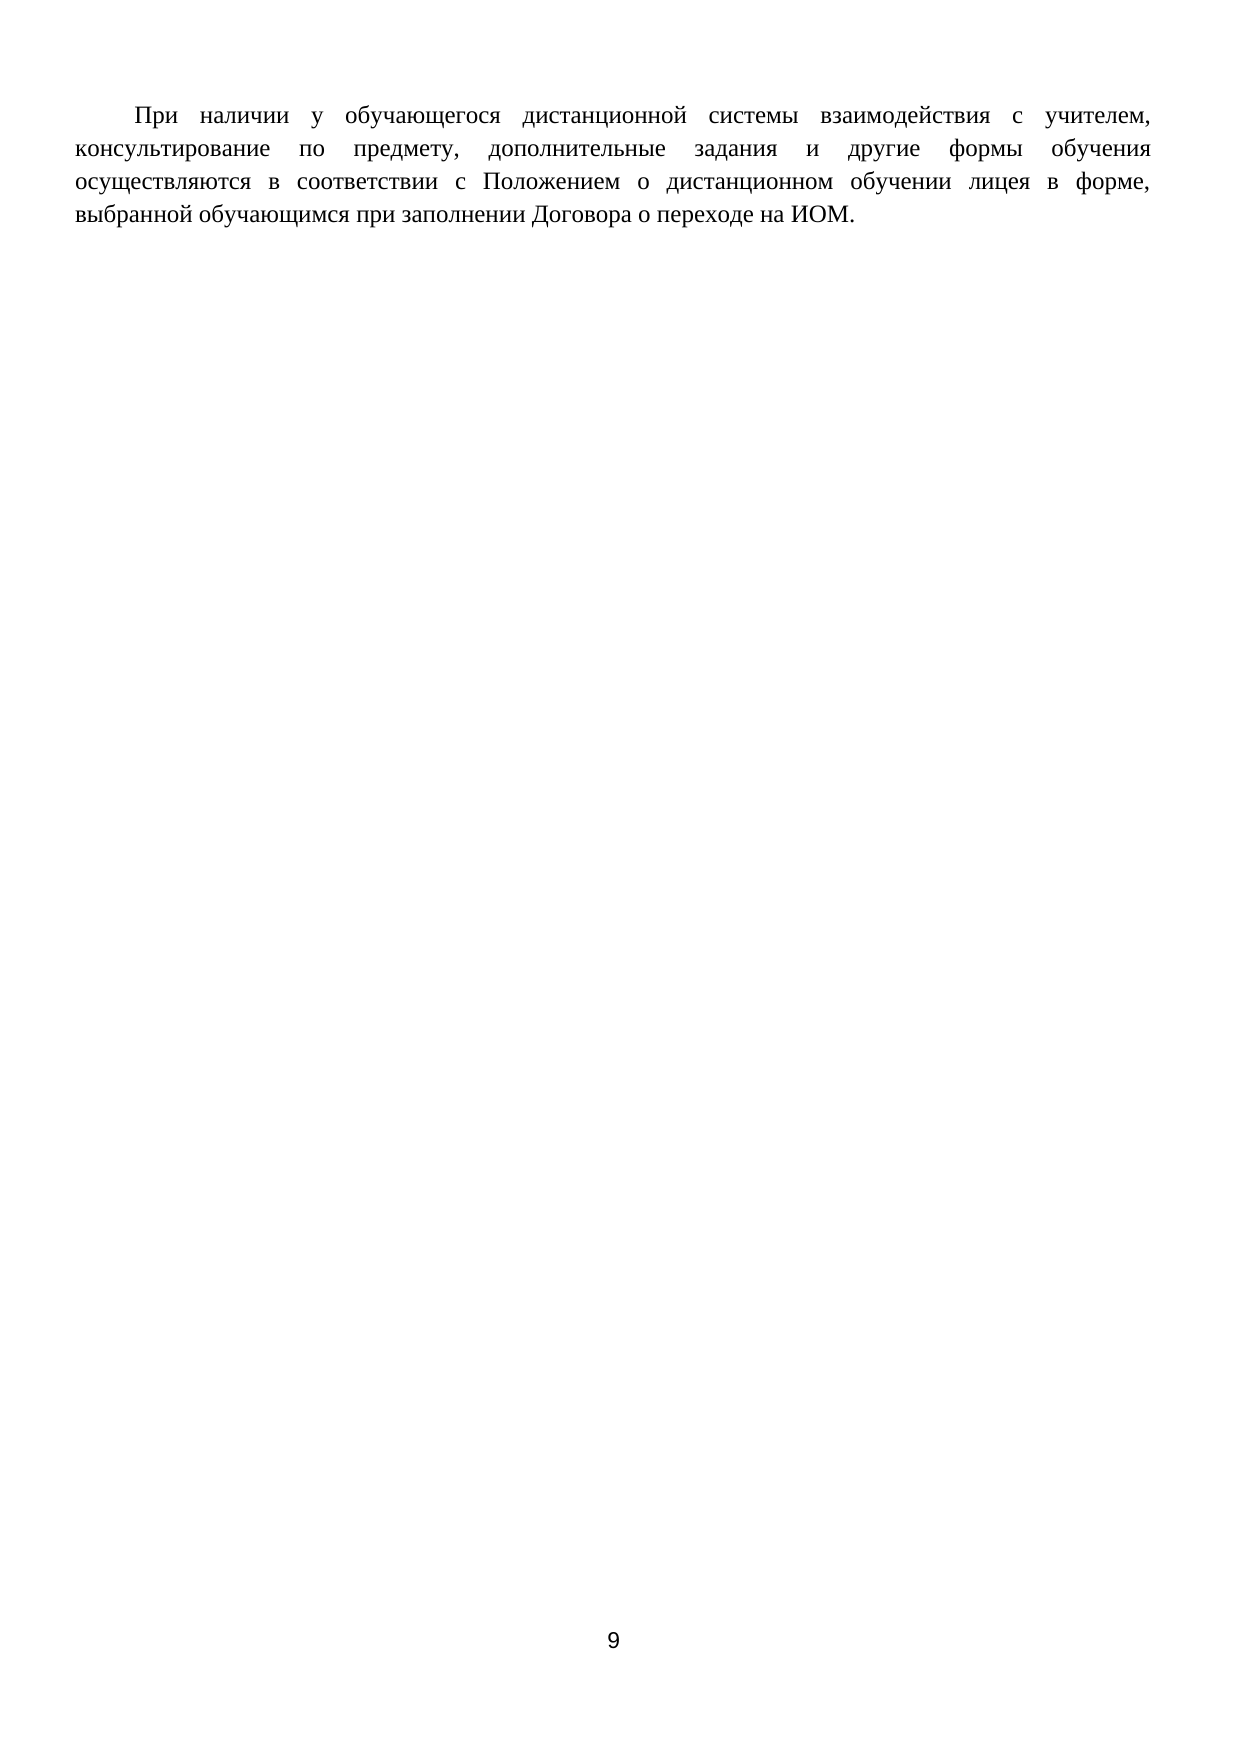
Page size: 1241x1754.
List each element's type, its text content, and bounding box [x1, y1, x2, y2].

text При наличии у обучающегося дистанционной системы взаимодействия с учителем, консультирование по предмету, дополнительные задания и другие формы обучения осуществляются в соответствии с Положением о дистанционном обучении лицея в форме, выбранной обучающимся при заполнении Договора о переходе на ИОМ. [75, 100, 1152, 228]
